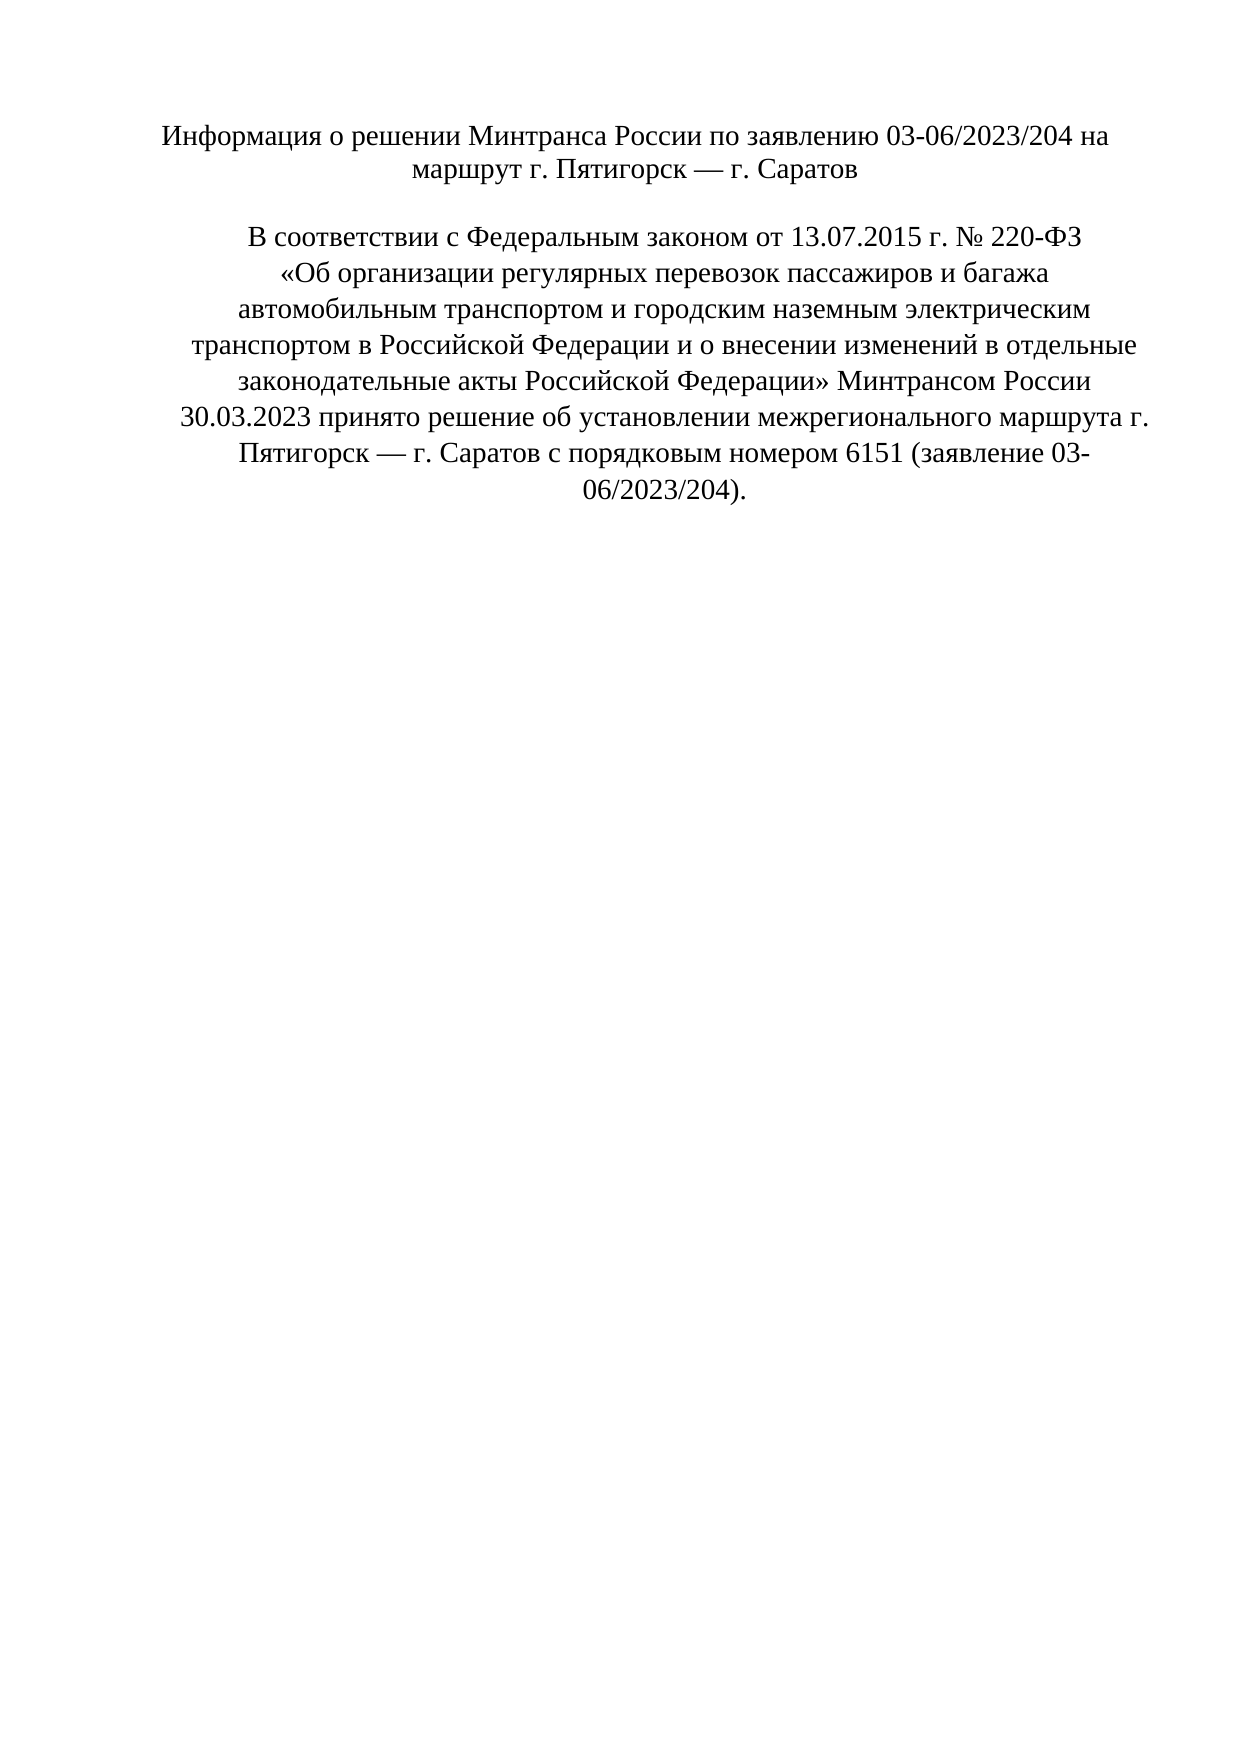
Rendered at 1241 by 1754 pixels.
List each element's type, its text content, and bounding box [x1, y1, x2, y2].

text В соответствии с Федеральным законом от 13.07.2015 г. № 220-ФЗ «Об организации регулярных перевозок пассажиров и багажа автомобильным транспортом и городским наземным электрическим транспортом в Российской Федерации и о внесении изменений в отдельные законодательные акты Российской Федерации» Минтрансом России 30.03.2023 принято решение об установлении межрегионального маршрута г. Пятигорск — г. Саратов с порядковым номером 6151 (заявление 03-06/2023/204). [177, 219, 1152, 505]
text Информация о решении Минтранса России по заявлению 03-06/2023/204 на маршрут г. Пятигорск — г. Саратов [118, 118, 1152, 185]
